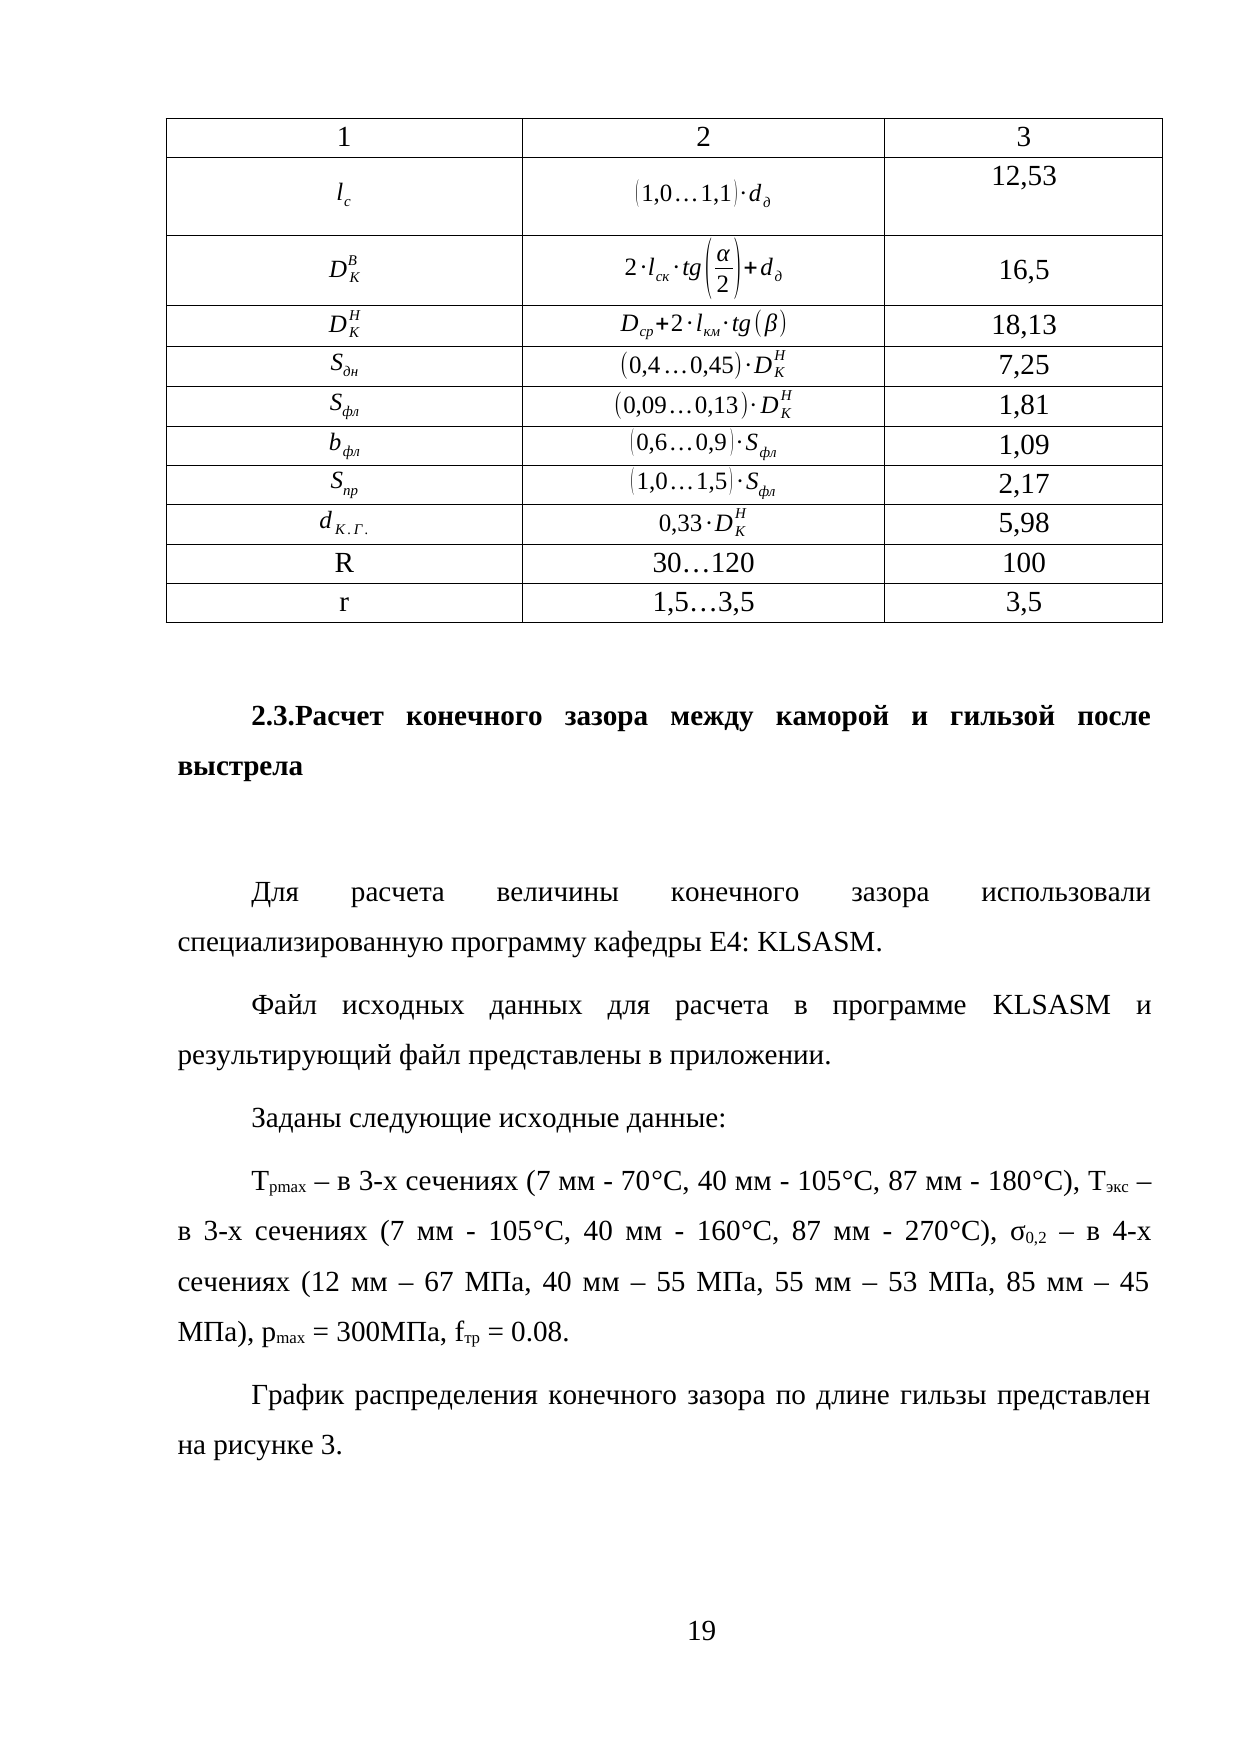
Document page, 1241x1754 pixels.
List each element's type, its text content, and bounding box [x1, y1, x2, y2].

table_cell 3,5 [885, 584, 1162, 622]
table_cell [167, 347, 522, 386]
table_cell R [167, 545, 522, 583]
table_cell [523, 236, 884, 305]
table_cell [523, 158, 884, 235]
text Файл исходных данных для расчета в программе KLSASM и результирующий файл представлены в приложении. [177, 987, 1152, 1071]
table_cell [167, 306, 522, 346]
table_cell 16,5 [885, 236, 1162, 305]
table_cell 1,5…3,5 [523, 584, 884, 622]
table_cell [523, 427, 884, 465]
table_header 2 [523, 119, 884, 157]
table_cell [523, 505, 884, 544]
table_cell [523, 306, 884, 346]
table_header 1 [167, 119, 522, 157]
table_cell [167, 427, 522, 465]
table_header 3 [885, 119, 1162, 157]
table_cell 1,81 [885, 387, 1162, 426]
subtitle 2.3.Расчет конечного зазора между каморой и гильзой после выстрела [177, 698, 1152, 782]
table_cell 18,13 [885, 306, 1162, 346]
table_cell 30…120 [523, 545, 884, 583]
table_cell [523, 466, 884, 504]
text Для расчета величины конечного зазора использовали специализированную программу кафедры Е4: KLSASM. [177, 874, 1152, 958]
table_cell 2,17 [885, 466, 1162, 504]
table_cell 5,98 [885, 505, 1162, 544]
table_cell [167, 387, 522, 426]
table_cell r [167, 584, 522, 622]
table_cell [523, 347, 884, 386]
text Заданы следующие исходные данные: [177, 1100, 1152, 1134]
table_cell [167, 505, 522, 544]
table_cell [167, 236, 522, 305]
table_cell 1,09 [885, 427, 1162, 465]
table_cell [167, 158, 522, 235]
table_cell 12,53 [885, 158, 1162, 235]
table_cell 100 [885, 545, 1162, 583]
table_cell 7,25 [885, 347, 1162, 386]
text График распределения конечного зазора по длине гильзы представлен на рисунке 3. [177, 1377, 1152, 1461]
text Tpmax – в 3-х сечениях (7 мм - 70°С, 40 мм - 105°С, 87 мм - 180°С), Тэкс – в 3-х сечениях (7 мм - 105°С, 40 мм - 160°С, 87 мм - 270°С), σ0,2 – в 4-х сечениях (12 мм – 67 МПа, 40 мм – 55 МПа, 55 мм – 53 МПа, 85 мм – 45 МПа), рmax = 300МПа, fтр = 0.08. [177, 1163, 1152, 1347]
table_cell [167, 466, 522, 504]
table_cell [523, 387, 884, 426]
